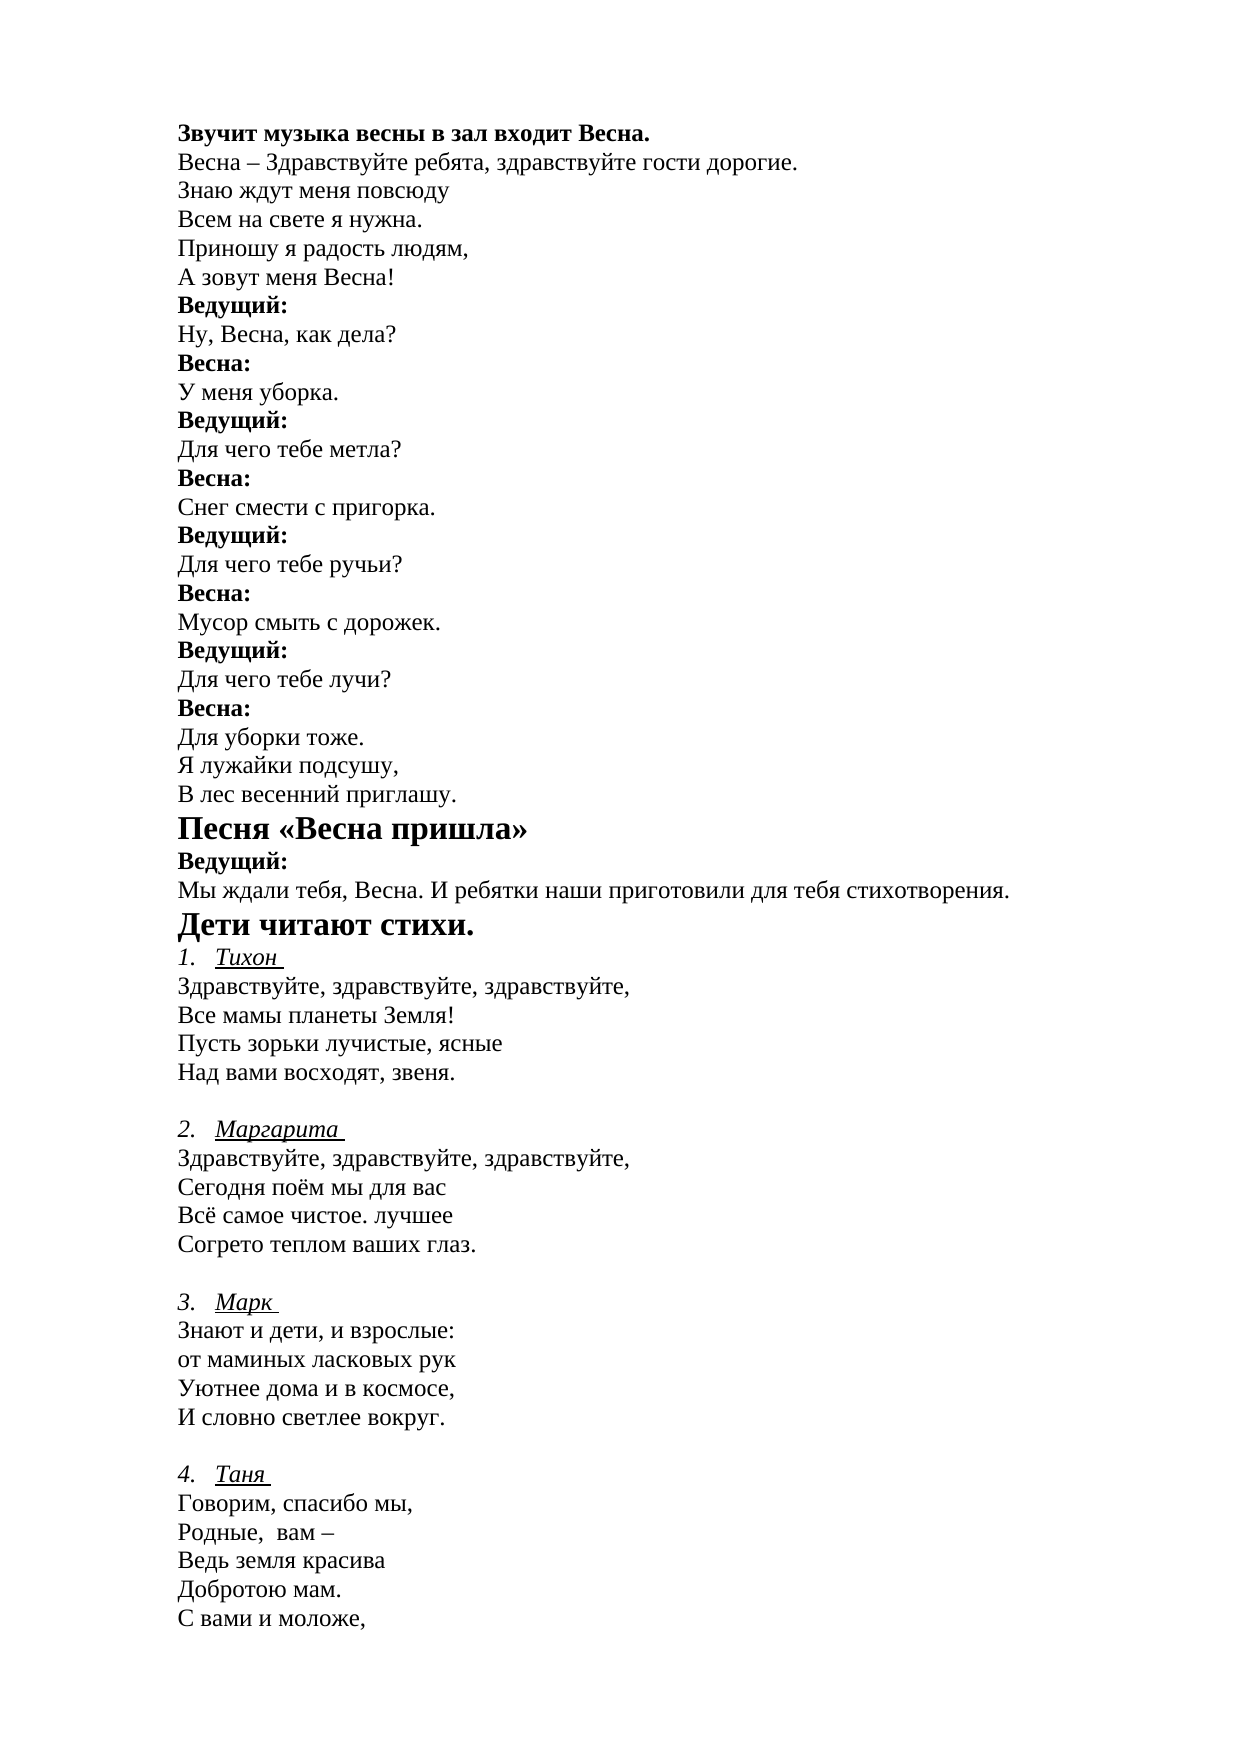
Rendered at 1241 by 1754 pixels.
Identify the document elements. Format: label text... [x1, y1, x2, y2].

text Здравствуйте, здравствуйте, здравствуйте, [177, 971, 1152, 1000]
text Родные, вам – [177, 1517, 1152, 1545]
text Уютнее дома и в космосе, [177, 1373, 1152, 1402]
text А зовут меня Весна! Ведущий: Ну, Весна, как дела? Весна: У меня уборка. Ведущий: Для чего тебе метла? Весна: Снег смести с пригорка. Ведущий: Для чего тебе ручьи? Весна: Мусор смыть с дорожек. Ведущий: Для чего тебе лучи? Весна: Для уборки тоже. Я лужайки подсушу, В лес весенний приглашу. [177, 262, 1152, 808]
text Песня «Весна пришла» Ведущий: Мы ждали тебя, Весна. И ребятки наши приготовили для тебя стихотворения. Дети читают стихи. [177, 808, 1152, 942]
text Говорим, спасибо мы, [177, 1488, 1152, 1517]
text Сегодня поём мы для вас [177, 1172, 1152, 1200]
text Знаю ждут меня повсюду [177, 176, 1152, 204]
text Согрето теплом ваших глаз. [177, 1229, 1152, 1258]
text Здравствуйте, здравствуйте, здравствуйте, [177, 1143, 1152, 1172]
list Тихон [177, 942, 1152, 971]
text Всё самое чистое. лучшее [177, 1200, 1152, 1229]
text Приношу я радость людям, [177, 233, 1152, 262]
text Знают и дети, и взрослые: [177, 1315, 1152, 1344]
text Добротою мам. [177, 1574, 1152, 1603]
text Все мамы планеты Земля! [177, 1000, 1152, 1028]
text Над вами восходят, звеня. [177, 1057, 1152, 1086]
list Таня [177, 1459, 1152, 1488]
text Пусть зорьки лучистые, ясные [177, 1028, 1152, 1057]
text Звучит музыка весны в зал входит Весна. [177, 118, 1152, 147]
text С вами и моложе, [177, 1603, 1152, 1632]
text Всем на свете я нужна. [177, 204, 1152, 233]
text Ведь земля красива [177, 1545, 1152, 1574]
list Маргарита [177, 1114, 1152, 1143]
list Марк [177, 1287, 1152, 1315]
text И словно светлее вокруг. [177, 1402, 1152, 1430]
text Весна – Здравствуйте ребята, здравствуйте гости дорогие. [177, 147, 1152, 176]
text от маминых ласковых рук [177, 1344, 1152, 1373]
